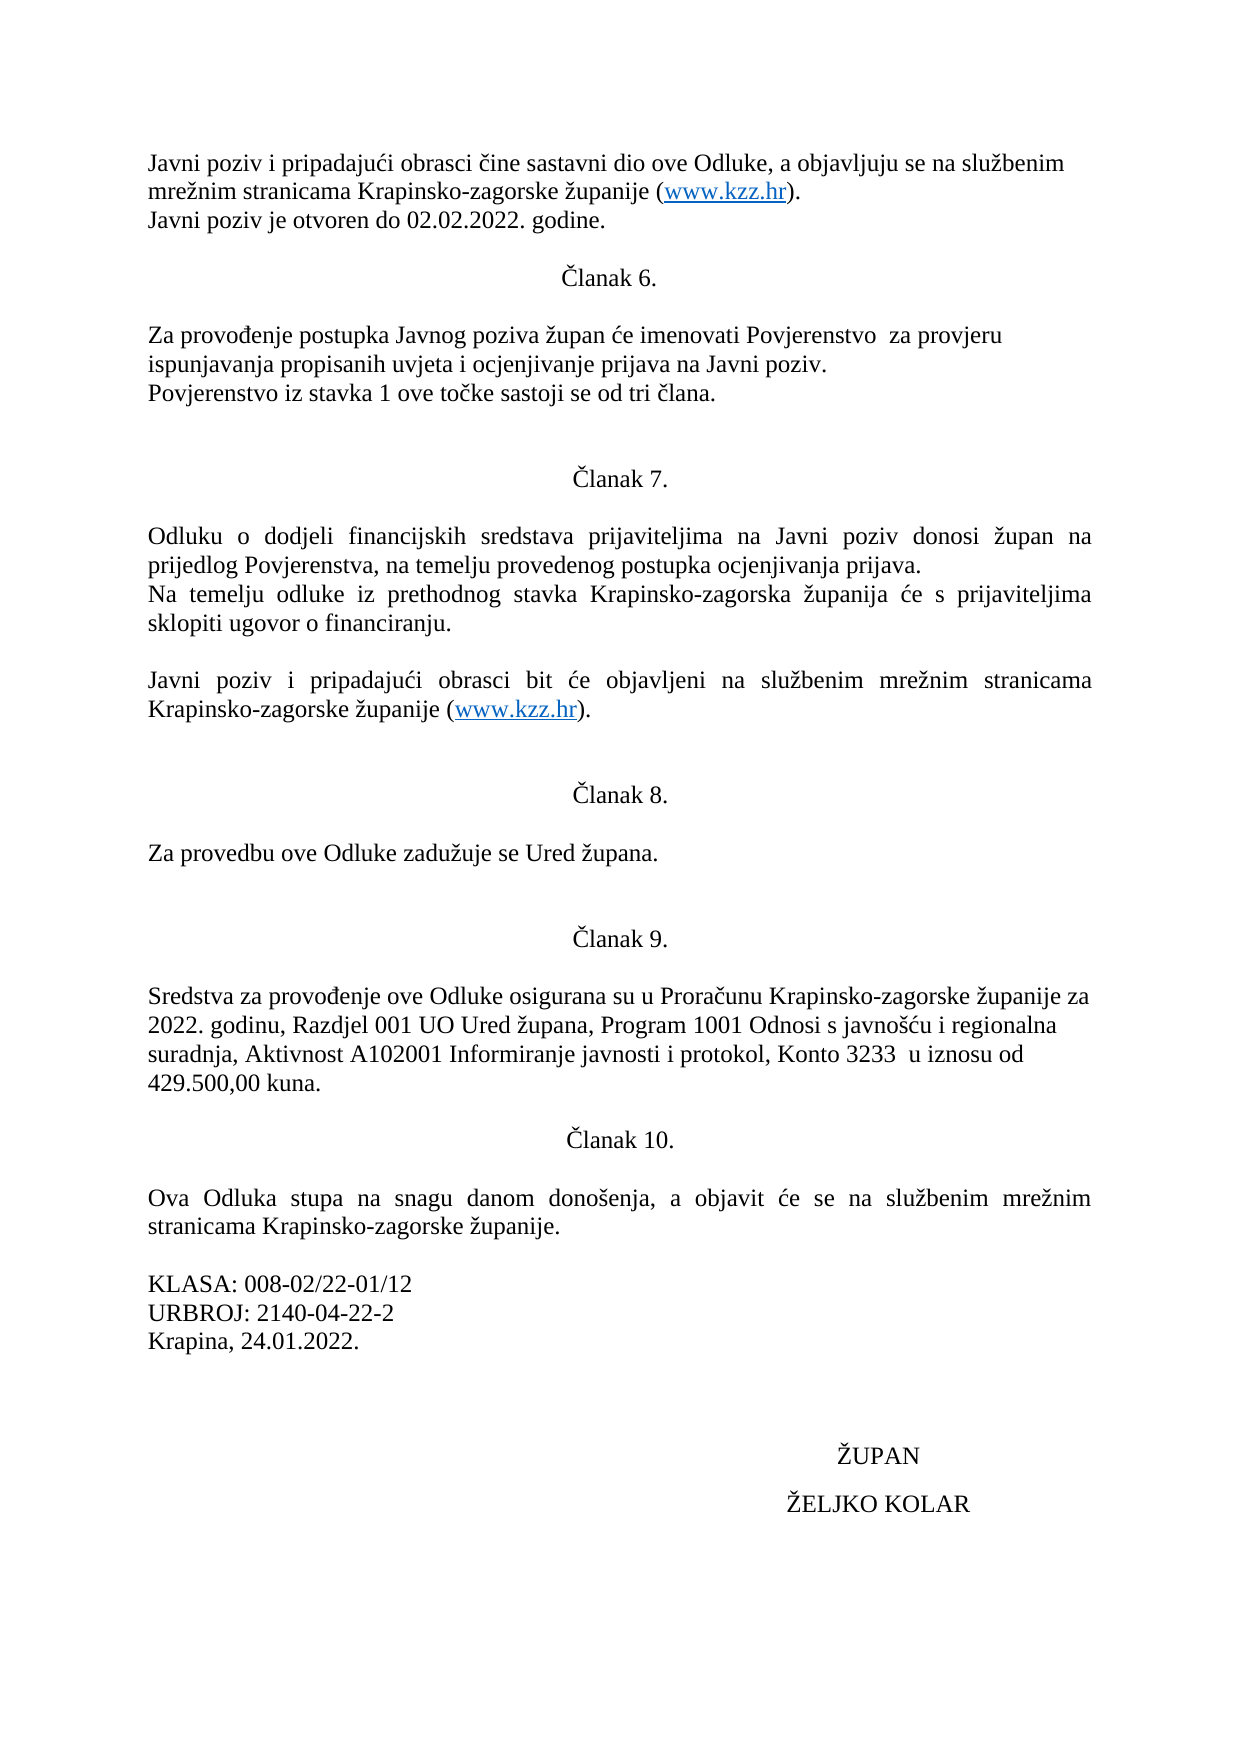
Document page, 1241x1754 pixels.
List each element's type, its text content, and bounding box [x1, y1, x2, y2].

text Javni poziv je otvoren do 02.02.2022. godine. [148, 205, 1093, 234]
text Članak 8. [148, 780, 1093, 809]
text Javni poziv i pripadajući obrasci čine sastavni dio ove Odluke, a objavljuju se na službenim mrežnim stranicama Krapinsko-zagorske županije (www.kzz.hr). [148, 148, 1093, 205]
text Članak 6. [516, 263, 1093, 291]
text Članak 9. [148, 924, 1093, 953]
text ŽELJKO KOLAR [664, 1489, 1093, 1518]
text Povjerenstvo iz stavka 1 ove točke sastoji se od tri člana. [148, 378, 1093, 406]
text Sredstva za provođenje ove Odluke osigurana su u Proračunu Krapinsko-zagorske županije za 2022. godinu, Razdjel 001 UO Ured župana, Program 1001 Odnosi s javnošću i regionalna suradnja, Aktivnost A102001 Informiranje javnosti i protokol, Konto 3233 u iznosu od 429.500,00 kuna. [148, 981, 1093, 1096]
text Odluku o dodjeli financijskih sredstava prijaviteljima na Javni poziv donosi župan na prijedlog Povjerenstva, na temelju provedenog postupka ocjenjivanja prijava. [148, 521, 1093, 579]
text Članak 10. [148, 1125, 1093, 1154]
text ŽUPAN [664, 1441, 1093, 1470]
text Ova Odluka stupa na snagu danom donošenja, a objavit će se na službenim mrežnim stranicama Krapinsko-zagorske županije. [148, 1183, 1093, 1240]
text Javni poziv i pripadajući obrasci bit će objavljeni na službenim mrežnim stranicama Krapinsko-zagorske županije (www.kzz.hr). [148, 665, 1093, 723]
text Krapina, 24.01.2022. [148, 1326, 1093, 1355]
text KLASA: 008-02/22-01/12 [148, 1269, 1093, 1298]
text URBROJ: 2140-04-22-2 [148, 1298, 1093, 1326]
text Za provedbu ove Odluke zadužuje se Ured župana. [148, 838, 1093, 866]
text Na temelju odluke iz prethodnog stavka Krapinsko-zagorska županija će s prijaviteljima sklopiti ugovor o financiranju. [148, 579, 1093, 636]
text Članak 7. [148, 464, 1093, 493]
text Za provođenje postupka Javnog poziva župan će imenovati Povjerenstvo za provjeru ispunjavanja propisanih uvjeta i ocjenjivanje prijava na Javni poziv. [148, 320, 1093, 378]
